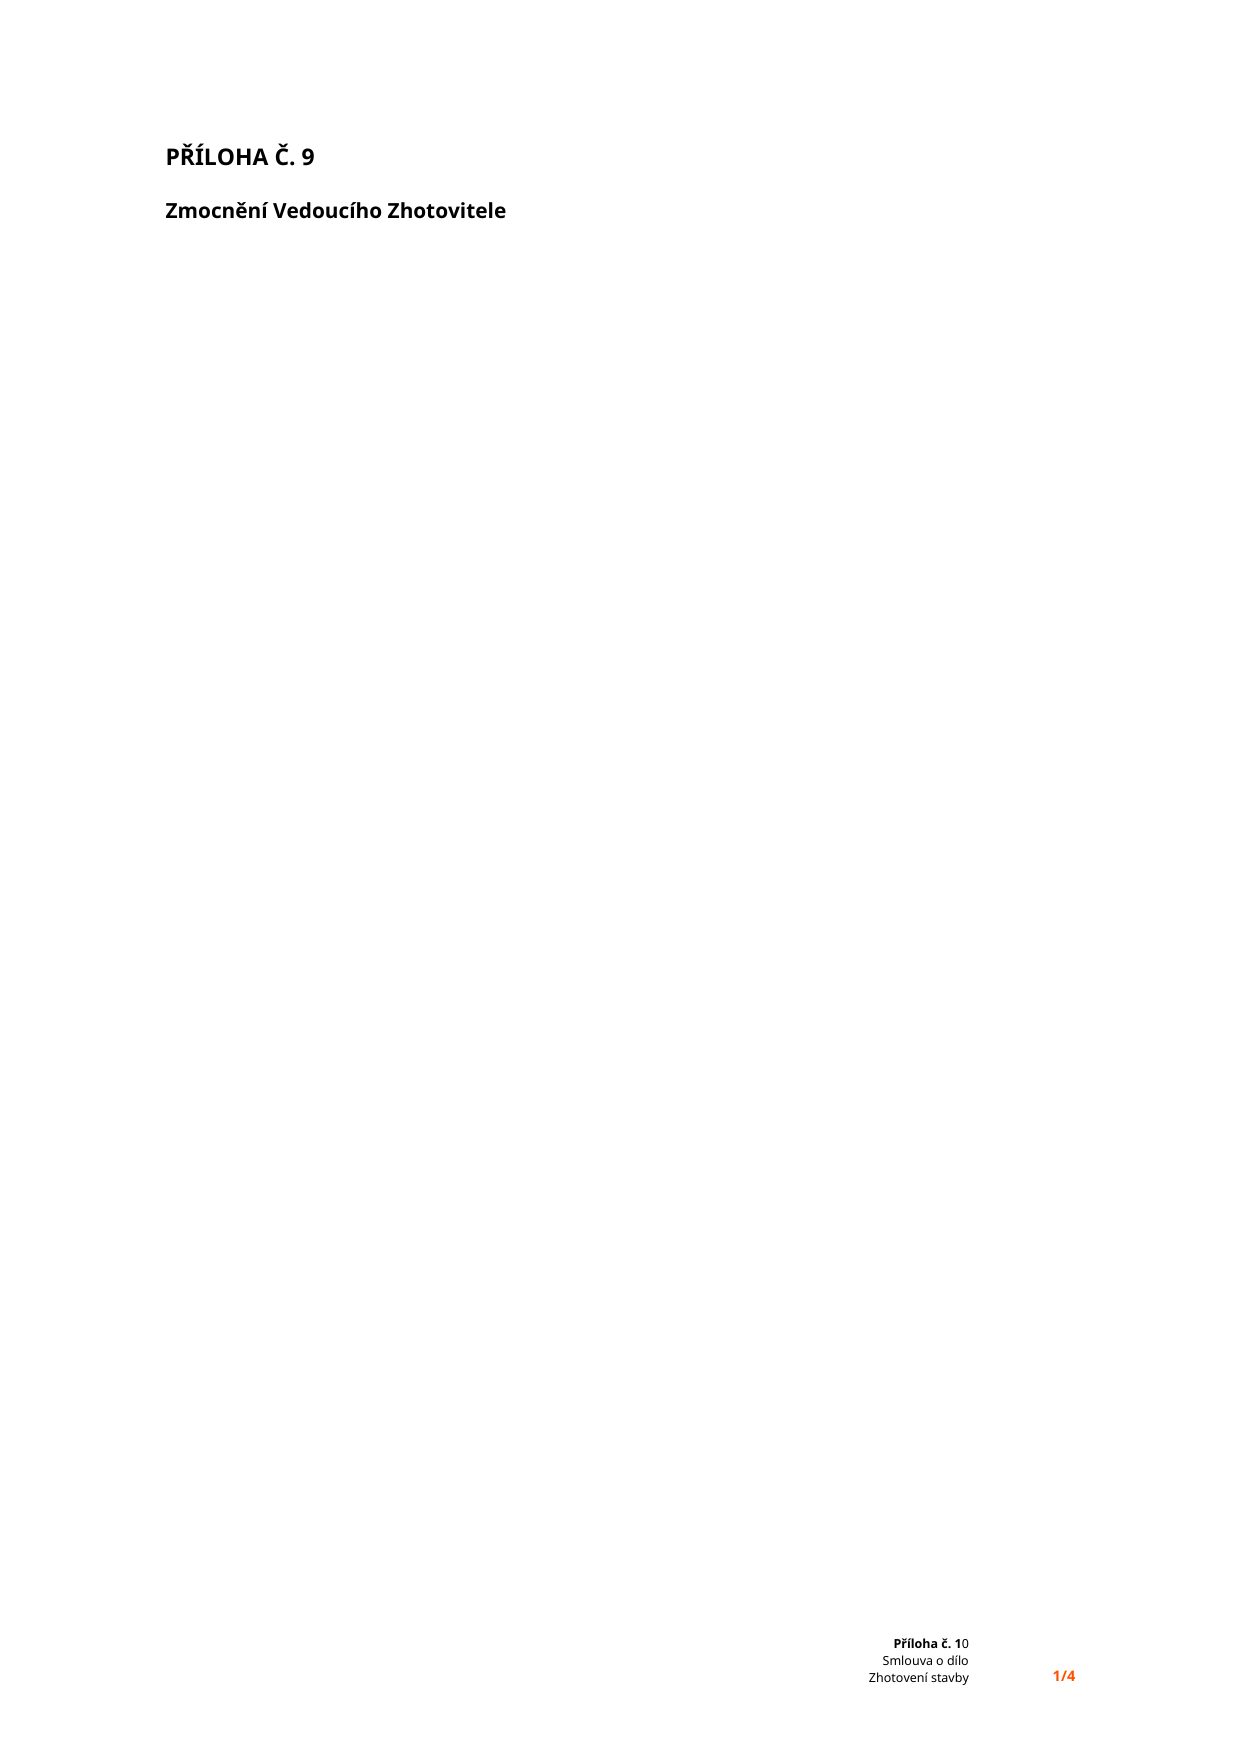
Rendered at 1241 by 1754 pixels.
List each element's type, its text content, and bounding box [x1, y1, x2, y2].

text Zmocnění Vedoucího Zhotovitele [165, 197, 1075, 225]
text Příloha č. 9 [165, 141, 1075, 173]
